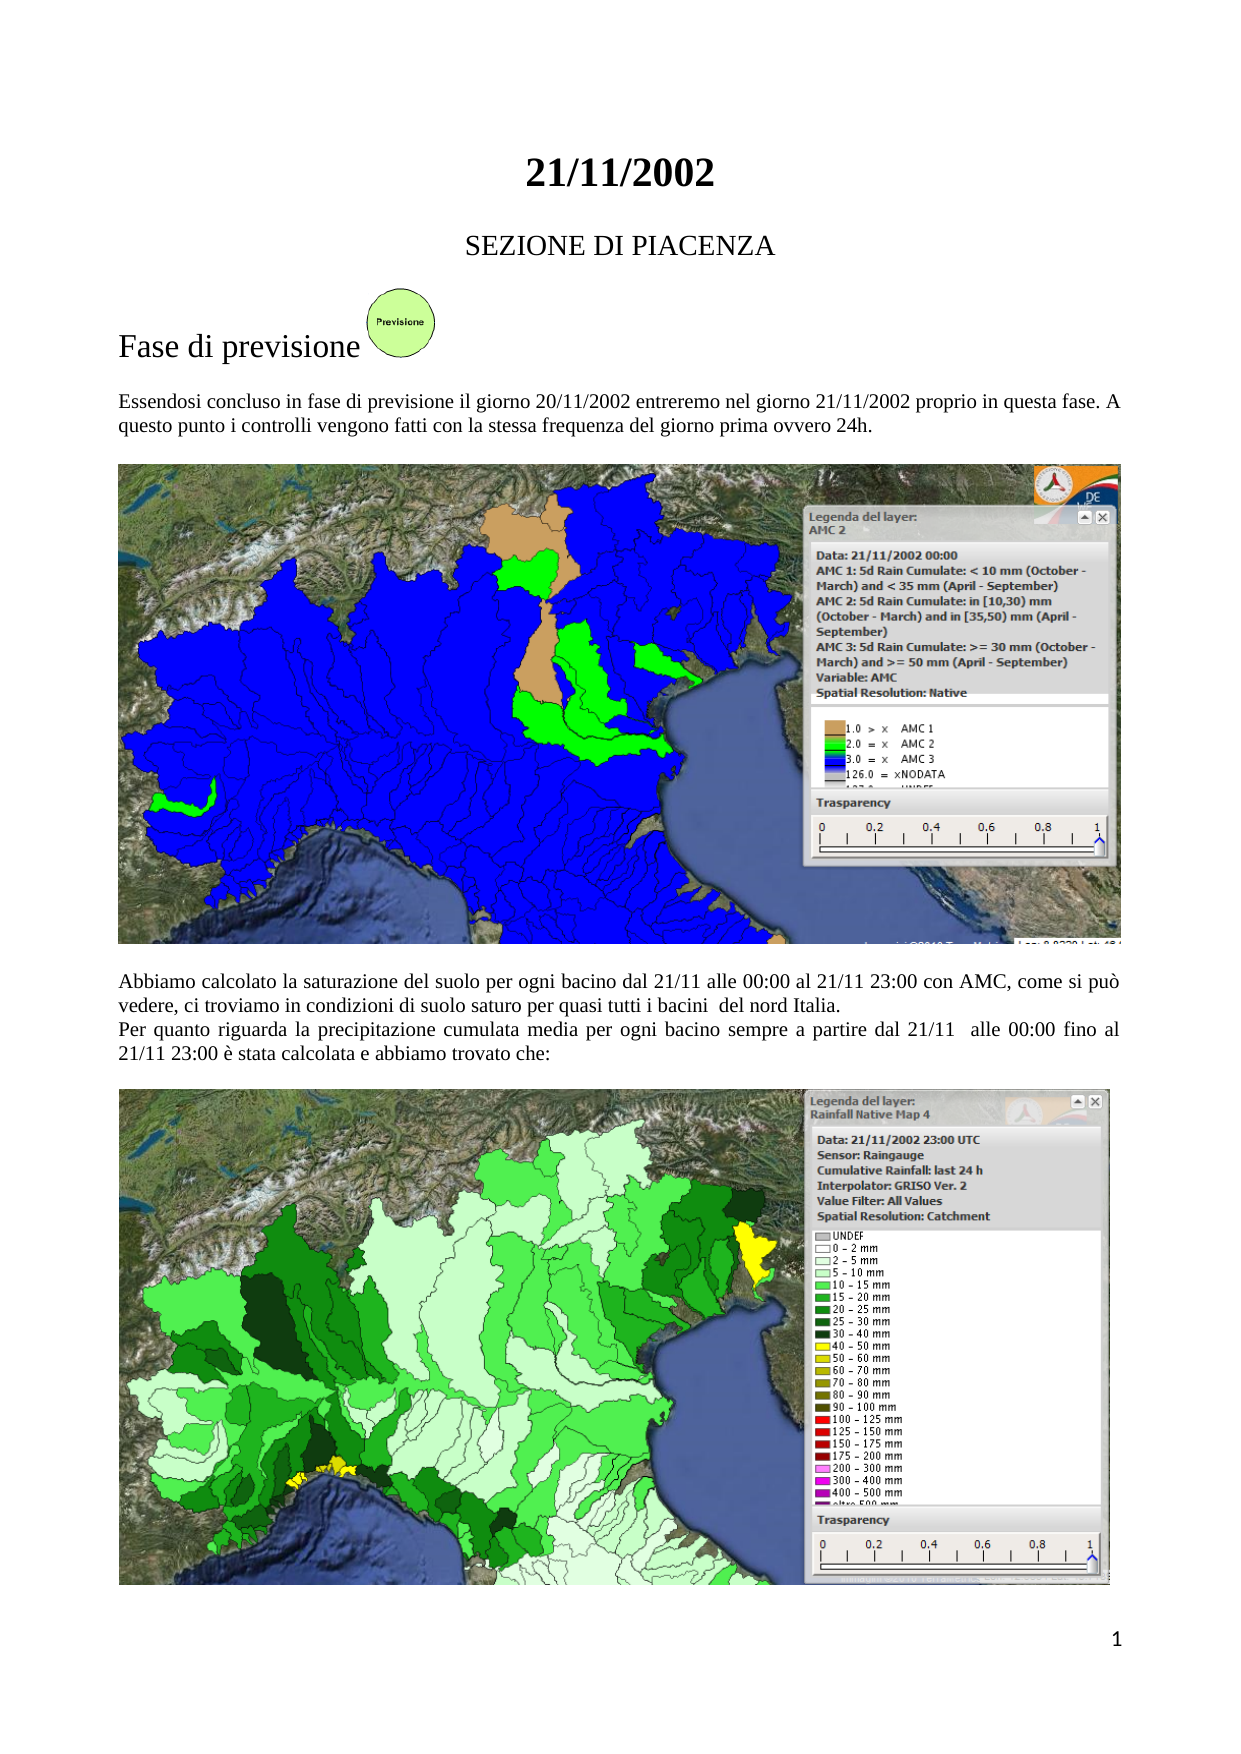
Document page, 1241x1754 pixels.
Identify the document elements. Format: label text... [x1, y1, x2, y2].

picture [360, 286, 437, 358]
text 21/11/2002 [118, 148, 1122, 196]
picture [118, 464, 1121, 944]
picture [118, 1089, 1110, 1585]
text Per quanto riguarda la precipitazione cumulata media per ogni bacino sempre a partire dal 21/11 alle 00:00 fino al 21/11 23:00 è stata calcolata e abbiamo trovato che: [118, 1017, 1122, 1065]
text Fase di previsione [118, 286, 1122, 365]
text Essendosi concluso in fase di previsione il giorno 20/11/2002 entreremo nel giorno 21/11/2002 proprio in questa fase. A questo punto i controlli vengono fatti con la stessa frequenza del giorno prima ovvero 24h. [118, 389, 1122, 437]
text SEZIONE DI PIACENZA [118, 228, 1122, 261]
text Abbiamo calcolato la saturazione del suolo per ogni bacino dal 21/11 alle 00:00 al 21/11 23:00 con AMC, come si può vedere, ci troviamo in condizioni di suolo saturo per quasi tutti i bacini del nord Italia. [118, 969, 1122, 1017]
